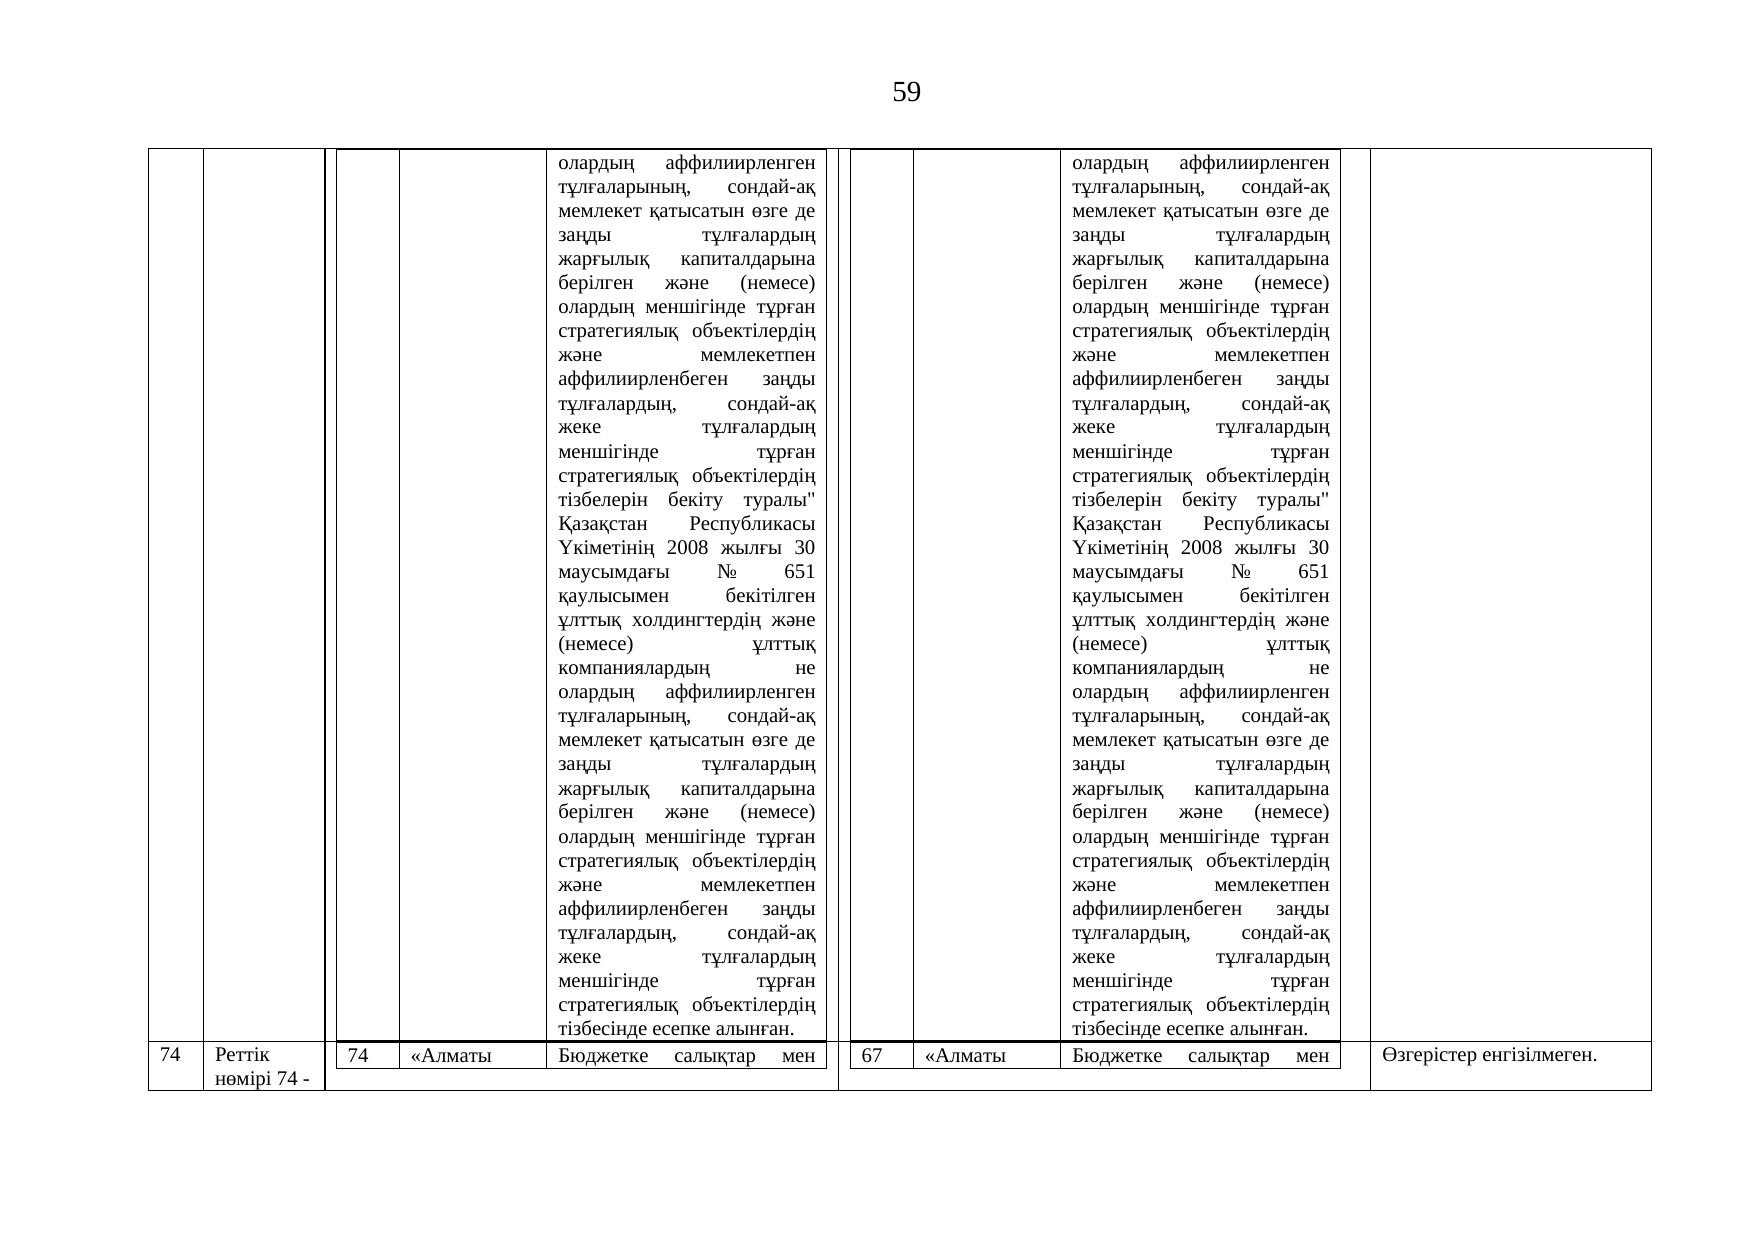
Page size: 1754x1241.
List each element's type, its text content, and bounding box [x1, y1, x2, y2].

table_cell 73 [149, 149, 203, 1041]
table_cell [914, 150, 1060, 1040]
table_cell [1341, 149, 1370, 1041]
table_cell [827, 149, 838, 1041]
table_cell [400, 150, 546, 1040]
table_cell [1371, 149, 1651, 1041]
table_cell [326, 149, 336, 1041]
table_cell [839, 149, 850, 1041]
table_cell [1371, 1042, 1651, 1090]
table_cell [337, 150, 399, 1040]
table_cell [204, 149, 324, 1041]
table_cell [1061, 150, 1340, 1040]
table_cell [851, 150, 913, 1040]
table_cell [204, 1042, 324, 1090]
table_cell 74 [149, 1042, 203, 1090]
table_cell [547, 150, 826, 1040]
table_cell [839, 1042, 1370, 1090]
table_cell [326, 1042, 838, 1090]
